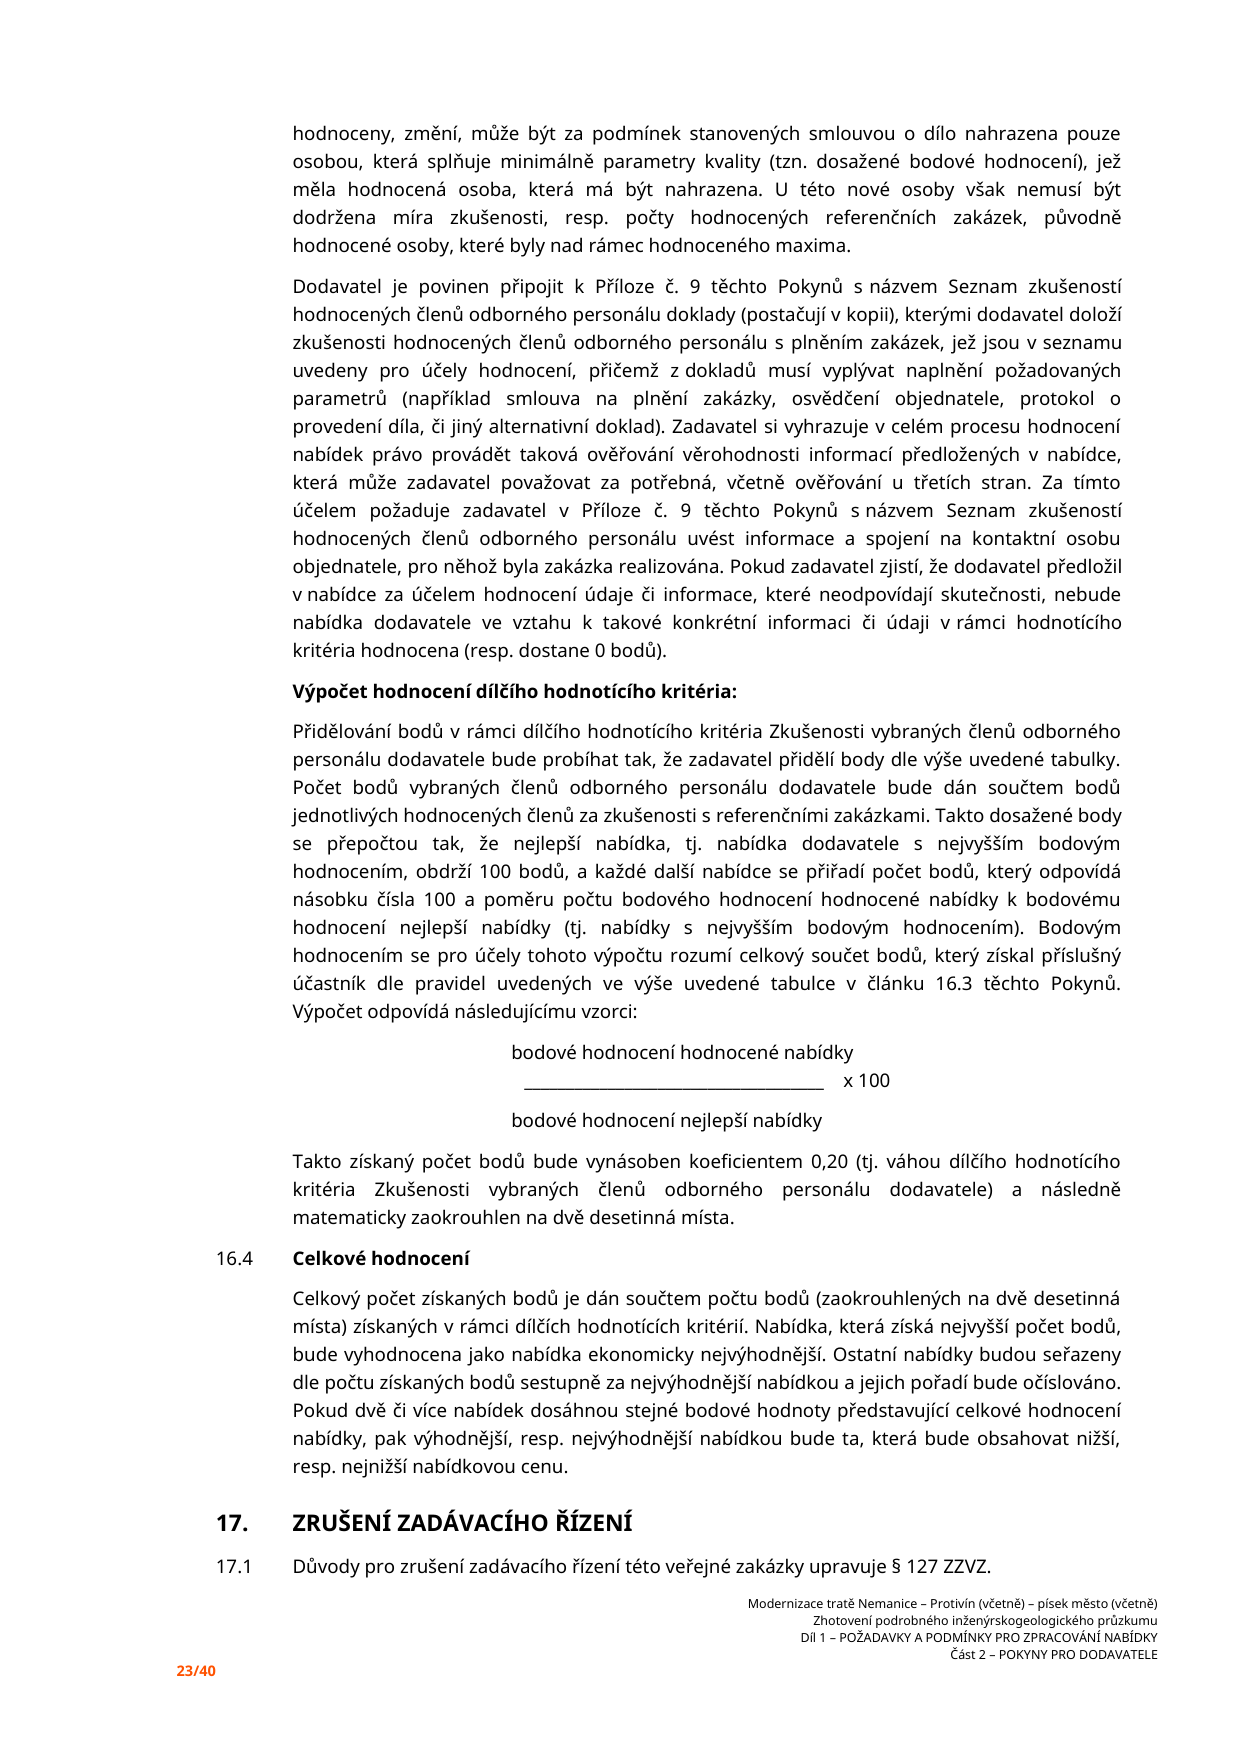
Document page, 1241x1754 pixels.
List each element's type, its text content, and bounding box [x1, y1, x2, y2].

list ____________________________________ x 100 [292, 1067, 1122, 1093]
list bodové hodnocení hodnocené nabídky [440, 1039, 1122, 1065]
text Celkové hodnocení [216, 1245, 1122, 1270]
list Dodavatel je povinen připojit k Příloze č. 9 těchto Pokynů s názvem Seznam zkušeností hodnocených členů odborného personálu doklady (postačují v kopii), kterými dodavatel doloží zkušenosti hodnocených členů odborného personálu s plněním zakázek, jež jsou v seznamu uvedeny pro účely hodnocení, přičemž z dokladů musí vyplývat naplnění požadovaných parametrů (například smlouva na plnění zakázky, osvědčení objednatele, protokol o provedení díla, či jiný alternativní doklad). Zadavatel si vyhrazuje v celém procesu hodnocení nabídek právo provádět taková ověřování věrohodnosti informací předložených v nabídce, která může zadavatel považovat za potřebná, včetně ověřování u třetích stran. Za tímto účelem požaduje zadavatel v Příloze č. 9 těchto Pokynů s názvem Seznam zkušeností hodnocených členů odborného personálu uvést informace a spojení na kontaktní osobu objednatele, pro něhož byla zakázka realizována. Pokud zadavatel zjistí, že dodavatel předložil v nabídce za účelem hodnocení údaje či informace, které neodpovídají skutečnosti, nebude nabídka dodavatele ve vztahu k takové konkrétní informaci či údaji v rámci hodnotícího kritéria hodnocena (resp. dostane 0 bodů). [292, 273, 1122, 663]
list Celkový počet získaných bodů je dán součtem počtu bodů (zaokrouhlených na dvě desetinná místa) získaných v rámci dílčích hodnotících kritérií. Nabídka, která získá nejvyšší počet bodů, bude vyhodnocena jako nabídka ekonomicky nejvýhodnější. Ostatní nabídky budou seřazeny dle počtu získaných bodů sestupně za nejvýhodnější nabídkou a jejich pořadí bude očíslováno. Pokud dvě či více nabídek dosáhnou stejné bodové hodnoty představující celkové hodnocení nabídky, pak výhodnější, resp. nejvýhodnější nabídkou bude ta, která bude obsahovat nižší, resp. nejnižší nabídkovou cenu. [292, 1285, 1122, 1479]
list Výpočet hodnocení dílčího hodnotícího kritéria: [292, 678, 1122, 703]
list bodové hodnocení nejlepší nabídky [440, 1108, 1122, 1133]
text Důvody pro zrušení zadávacího řízení této veřejné zakázky upravuje § 127 ZZVZ. [216, 1553, 1122, 1579]
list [292, 121, 1122, 258]
list Takto získaný počet bodů bude vynásoben koeficientem 0,20 (tj. váhou dílčího hodnotícího kritéria Zkušenosti vybraných členů odborného personálu dodavatele) a následně matematicky zaokrouhlen na dvě desetinná místa. [292, 1148, 1122, 1230]
list Přidělování bodů v rámci dílčího hodnotícího kritéria Zkušenosti vybraných členů odborného personálu dodavatele bude probíhat tak, že zadavatel přidělí body dle výše uvedené tabulky. Počet bodů vybraných členů odborného personálu dodavatele bude dán součtem bodů jednotlivých hodnocených členů za zkušenosti s referenčními zakázkami. Takto dosažené body se přepočtou tak, že nejlepší nabídka, tj. nabídka dodavatele s nejvyšším bodovým hodnocením, obdrží 100 bodů, a každé další nabídce se přiřadí počet bodů, který odpovídá násobku čísla 100 a poměru počtu bodového hodnocení hodnocené nabídky k bodovému hodnocení nejlepší nabídky (tj. nabídky s nejvyšším bodovým hodnocením). Bodovým hodnocením se pro účely tohoto výpočtu rozumí celkový součet bodů, který získal příslušný účastník dle pravidel uvedených ve výše uvedené tabulce v článku 16.3 těchto Pokynů. Výpočet odpovídá následujícímu vzorci: [292, 718, 1122, 1024]
text ZRUŠENÍ ZADÁVACÍHO ŘÍZENÍ [216, 1507, 1122, 1538]
